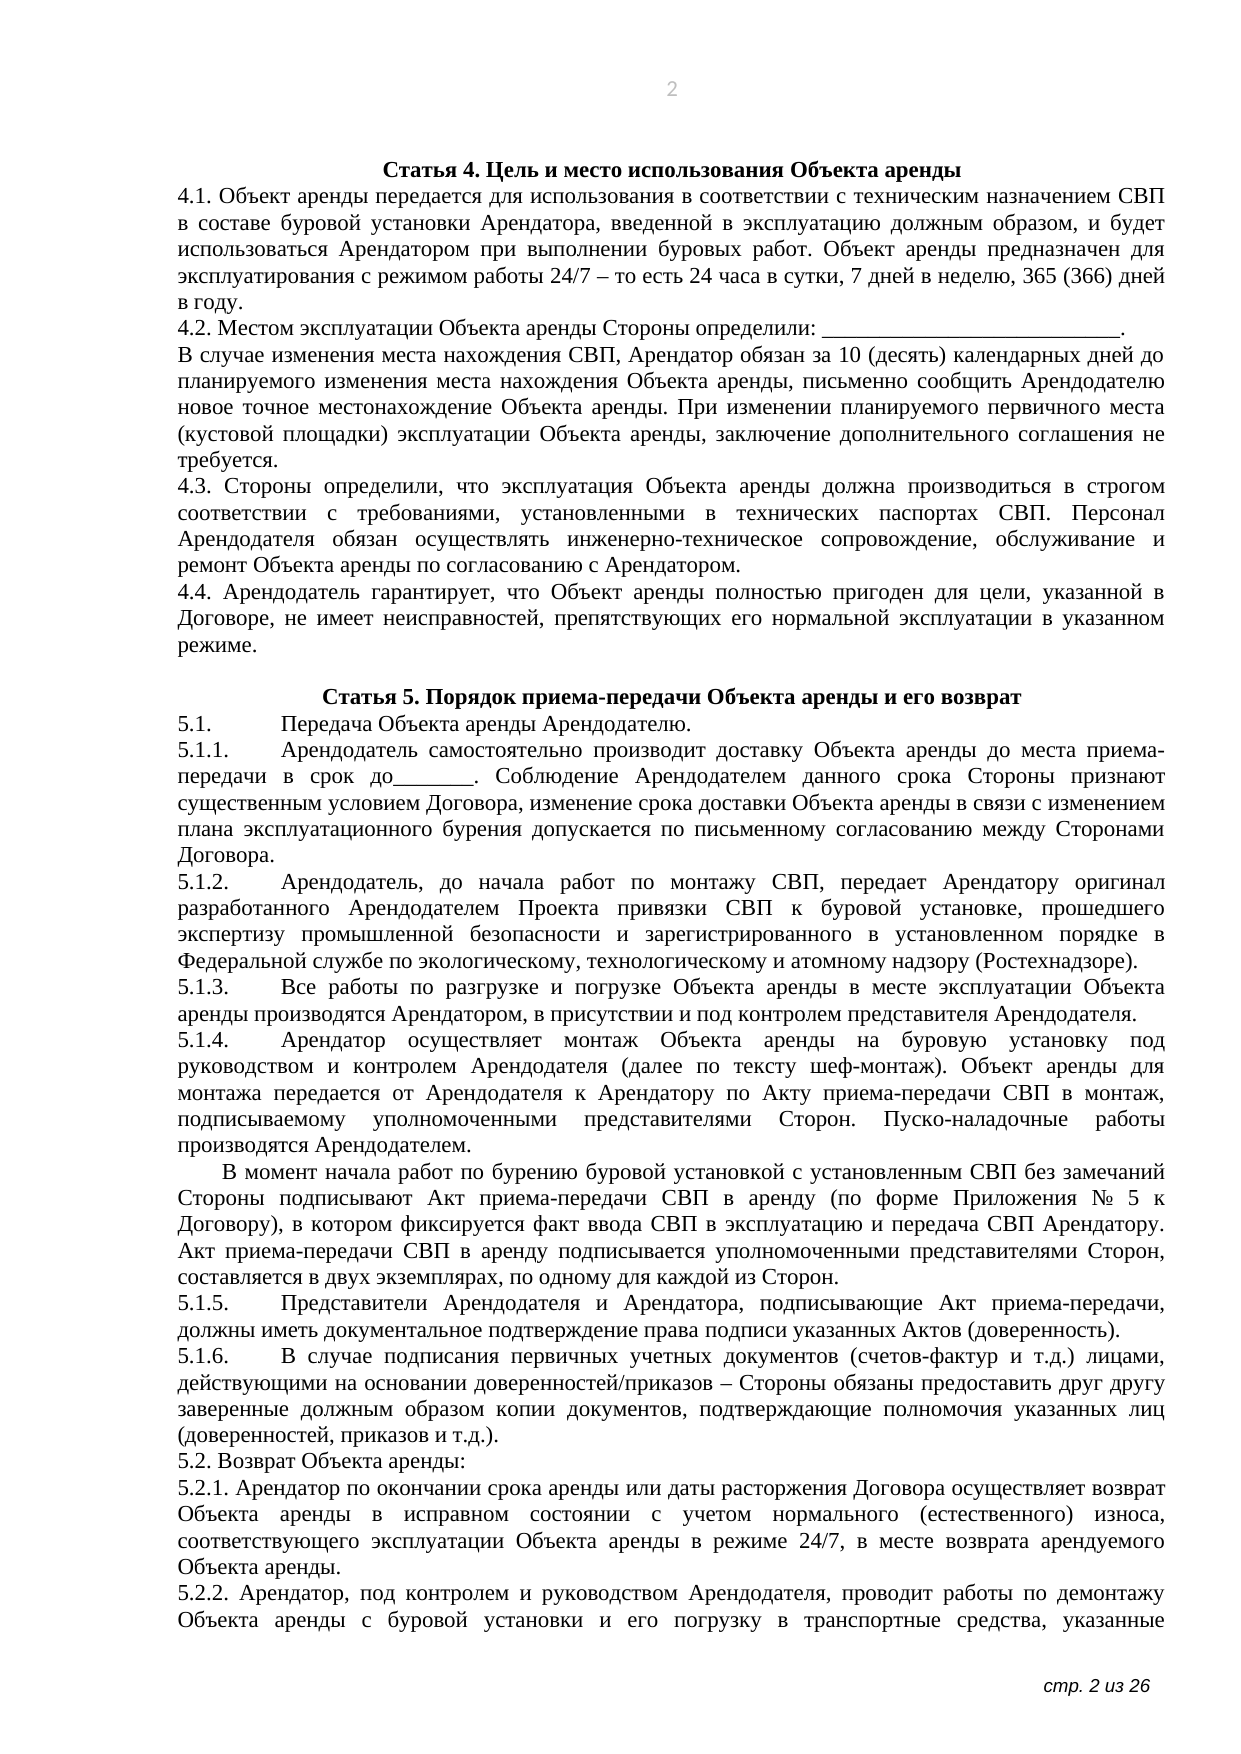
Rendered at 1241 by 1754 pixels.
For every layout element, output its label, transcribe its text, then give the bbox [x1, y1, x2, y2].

list Арендодатель самостоятельно производит доставку Объекта аренды до места приема-передачи в срок до_______. Соблюдение Арендодателем данного срока Стороны признают существенным условием Договора, изменение срока доставки Объекта аренды в связи с изменением плана эксплуатационного бурения допускается по письменному согласованию между Сторонами Договора. [177, 736, 1167, 868]
list Арендодатель, до начала работ по монтажу СВП, передает Арендатору оригинал разработанного Арендодателем Проекта привязки СВП к буровой установке, прошедшего экспертизу промышленной безопасности и зарегистрированного в установленном порядке в Федеральной службе по экологическому, технологическому и атомному надзору (Ростехнадзоре). [177, 868, 1167, 973]
list Арендатор осуществляет монтаж Объекта аренды на буровую установку под руководством и контролем Арендодателя (далее по тексту шеф-монтаж). Объект аренды для монтажа передается от Арендодателя к Арендатору по Акту приема-передачи СВП в монтаж, подписываемому уполномоченными представителями Сторон. Пуско-наладочные работы производятся Арендодателем. [177, 1026, 1167, 1158]
text 5.2.1. Арендатор по окончании срока аренды или даты расторжения Договора осуществляет возврат Объекта аренды в исправном состоянии с учетом нормального (естественного) износа, соответствующего эксплуатации Объекта аренды в режиме 24/7, в месте возврата арендуемого Объекта аренды. [177, 1474, 1167, 1579]
text 4.3. Стороны определили, что эксплуатация Объекта аренды должна производиться в строгом соответствии с требованиями, установленными в технических паспортах СВП. Персонал Арендодателя обязан осуществлять инженерно-техническое сопровождение, обслуживание и ремонт Объекта аренды по согласованию с Арендатором. [177, 472, 1167, 578]
text В момент начала работ по бурению буровой установкой с установленным СВП без замечаний Стороны подписывают Акт приема-передачи СВП в аренду (по форме Приложения № 5 к Договору), в котором фиксируется факт ввода СВП в эксплуатацию и передача СВП Арендатору. Акт приема-передачи СВП в аренду подписывается уполномоченными представителями Сторон, составляется в двух экземплярах, по одному для каждой из Сторон. [177, 1158, 1167, 1289]
text В случае изменения места нахождения СВП, Арендатор обязан за 10 (десять) календарных дней до планируемого изменения места нахождения Объекта аренды, письменно сообщить Арендодателю новое точное местонахождение Объекта аренды. При изменении планируемого первичного места (кустовой площадки) эксплуатации Объекта аренды, заключение дополнительного соглашения не требуется. [177, 341, 1167, 472]
text Статья 5. Порядок приема-передачи Объекта аренды и его возврат [177, 683, 1167, 710]
list Передача Объекта аренды Арендодателю. [177, 710, 1167, 736]
list Все работы по разгрузке и погрузке Объекта аренды в месте эксплуатации Объекта аренды производятся Арендатором, в присутствии и под контролем представителя Арендодателя. [177, 973, 1167, 1026]
text 4.2. Местом эксплуатации Объекта аренды Стороны определили: __________________________. [177, 314, 1167, 341]
text 5.2. Возврат Объекта аренды: [177, 1448, 1167, 1474]
text 4.4. Арендодатель гарантирует, что Объект аренды полностью пригоден для цели, указанной в Договоре, не имеет неисправностей, препятствующих его нормальной эксплуатации в указанном режиме. [177, 578, 1167, 657]
list Представители Арендодателя и Арендатора, подписывающие Акт приема-передачи, должны иметь документальное подтверждение права подписи указанных Актов (доверенность). [177, 1289, 1167, 1342]
list В случае подписания первичных учетных документов (счетов-фактур и т.д.) лицами, действующими на основании доверенностей/приказов – Стороны обязаны предоставить друг другу заверенные должным образом копии документов, подтверждающие полномочия указанных лиц (доверенностей, приказов и т.д.). [177, 1342, 1167, 1448]
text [177, 1579, 1167, 1632]
text Статья 4. Цель и место использования Объекта аренды [177, 156, 1167, 183]
text 4.1. Объект аренды передается для использования в соответствии с техническим назначением СВП в составе буровой установки Арендатора, введенной в эксплуатацию должным образом, и будет использоваться Арендатором при выполнении буровых работ. Объект аренды предназначен для эксплуатирования с режимом работы 24/7 – то есть 24 часа в сутки, 7 дней в неделю, 365 (366) дней в году. [177, 183, 1167, 314]
